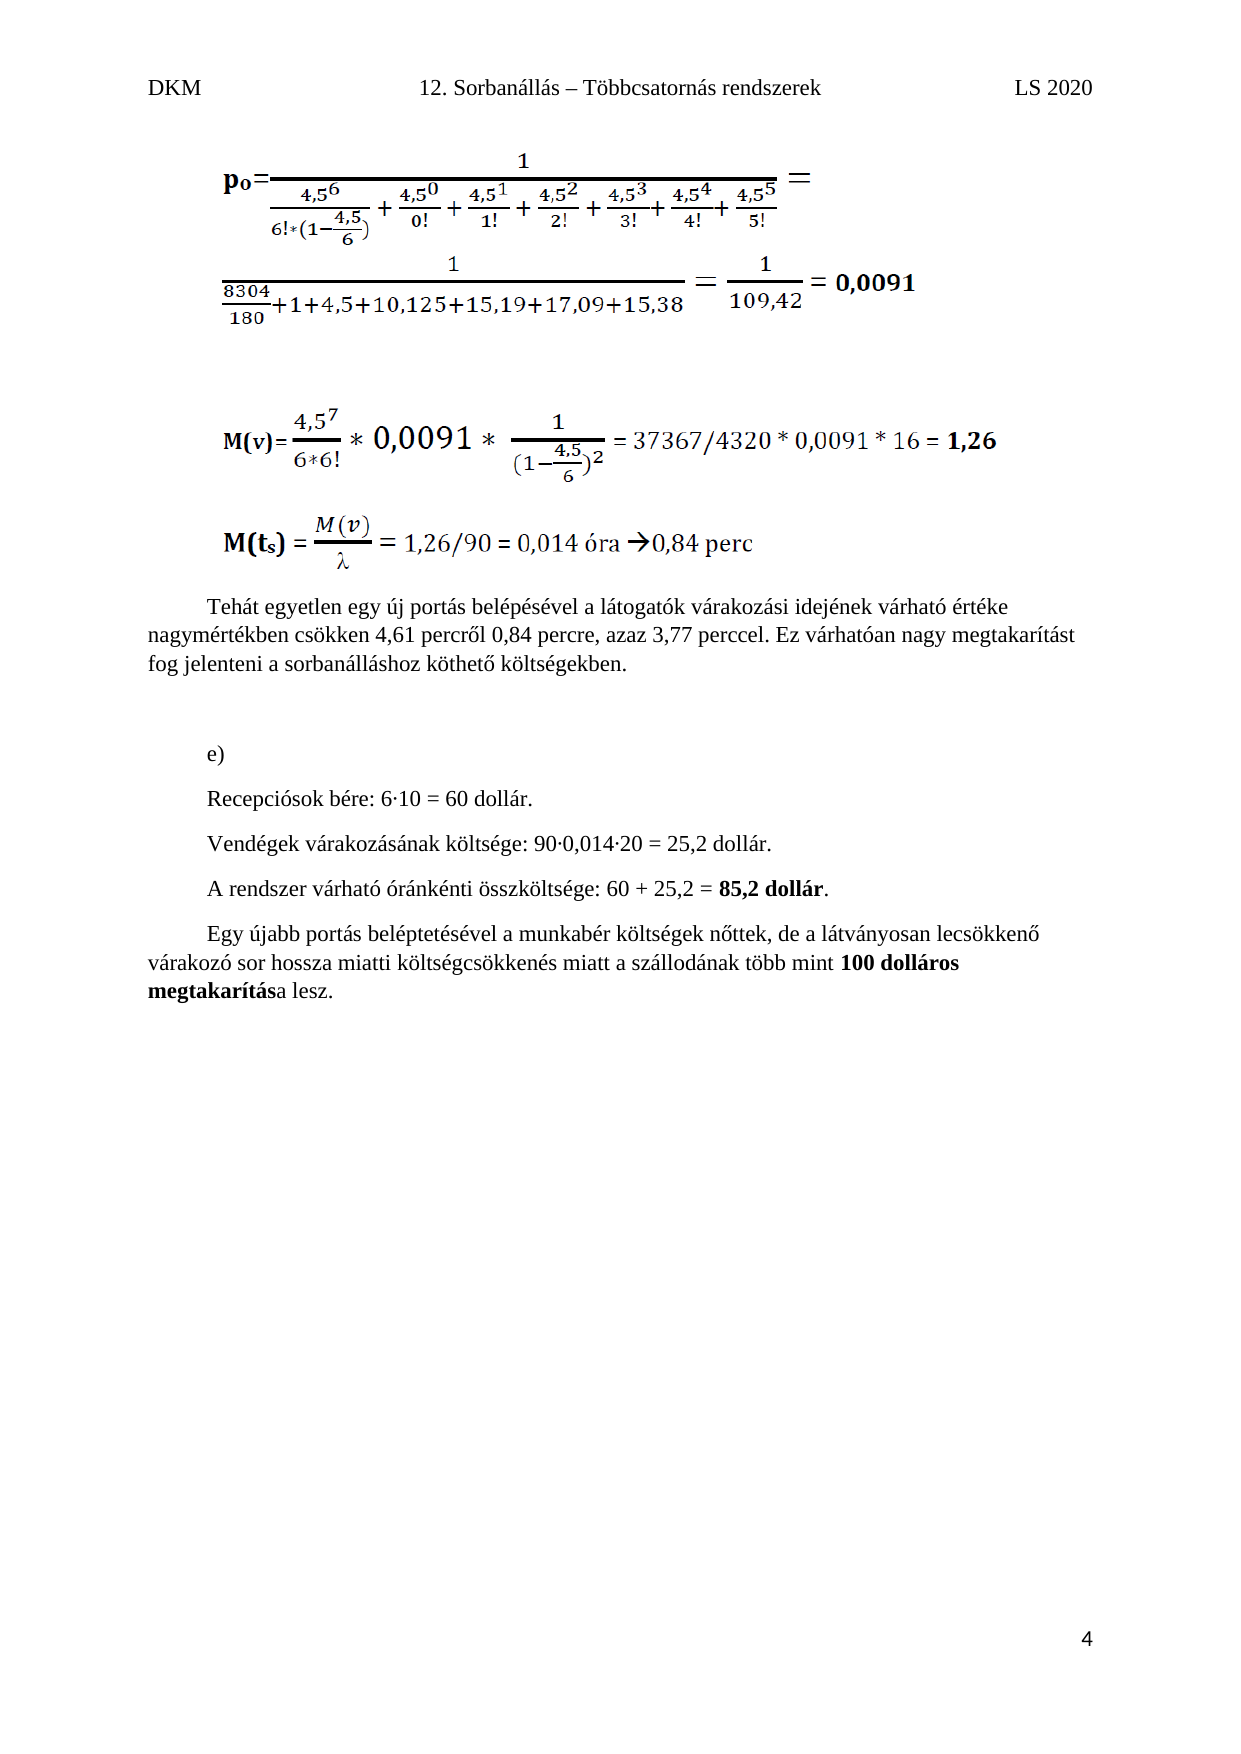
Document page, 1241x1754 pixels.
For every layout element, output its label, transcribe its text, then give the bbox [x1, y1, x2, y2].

text e) [148, 740, 1093, 766]
text Egy újabb portás beléptetésével a munkabér költségek nőttek, de a látványosan lecsökkenő várakozó sor hossza miatti költségcsökkenés miatt a szállodának több mint 100 dolláros megtakarítása lesz. [148, 920, 1093, 1004]
text Recepciósok bére: 6∙10 = 60 dollár. [148, 785, 1093, 811]
text A rendszer várható óránkénti összköltsége: 60 + 25,2 = 85,2 dollár. [148, 875, 1093, 902]
text Vendégek várakozásának költsége: 90∙0,014∙20 = 25,2 dollár. [148, 830, 1093, 857]
text Tehát egyetlen egy új portás belépésével a látogatók várakozási idejének várható értéke nagymértékben csökken 4,61 percről 0,84 percre, azaz 3,77 perccel. Ez várhatóan nagy megtakarítást fog jelenteni a sorbanálláshoz köthető költségekben. [148, 593, 1093, 676]
